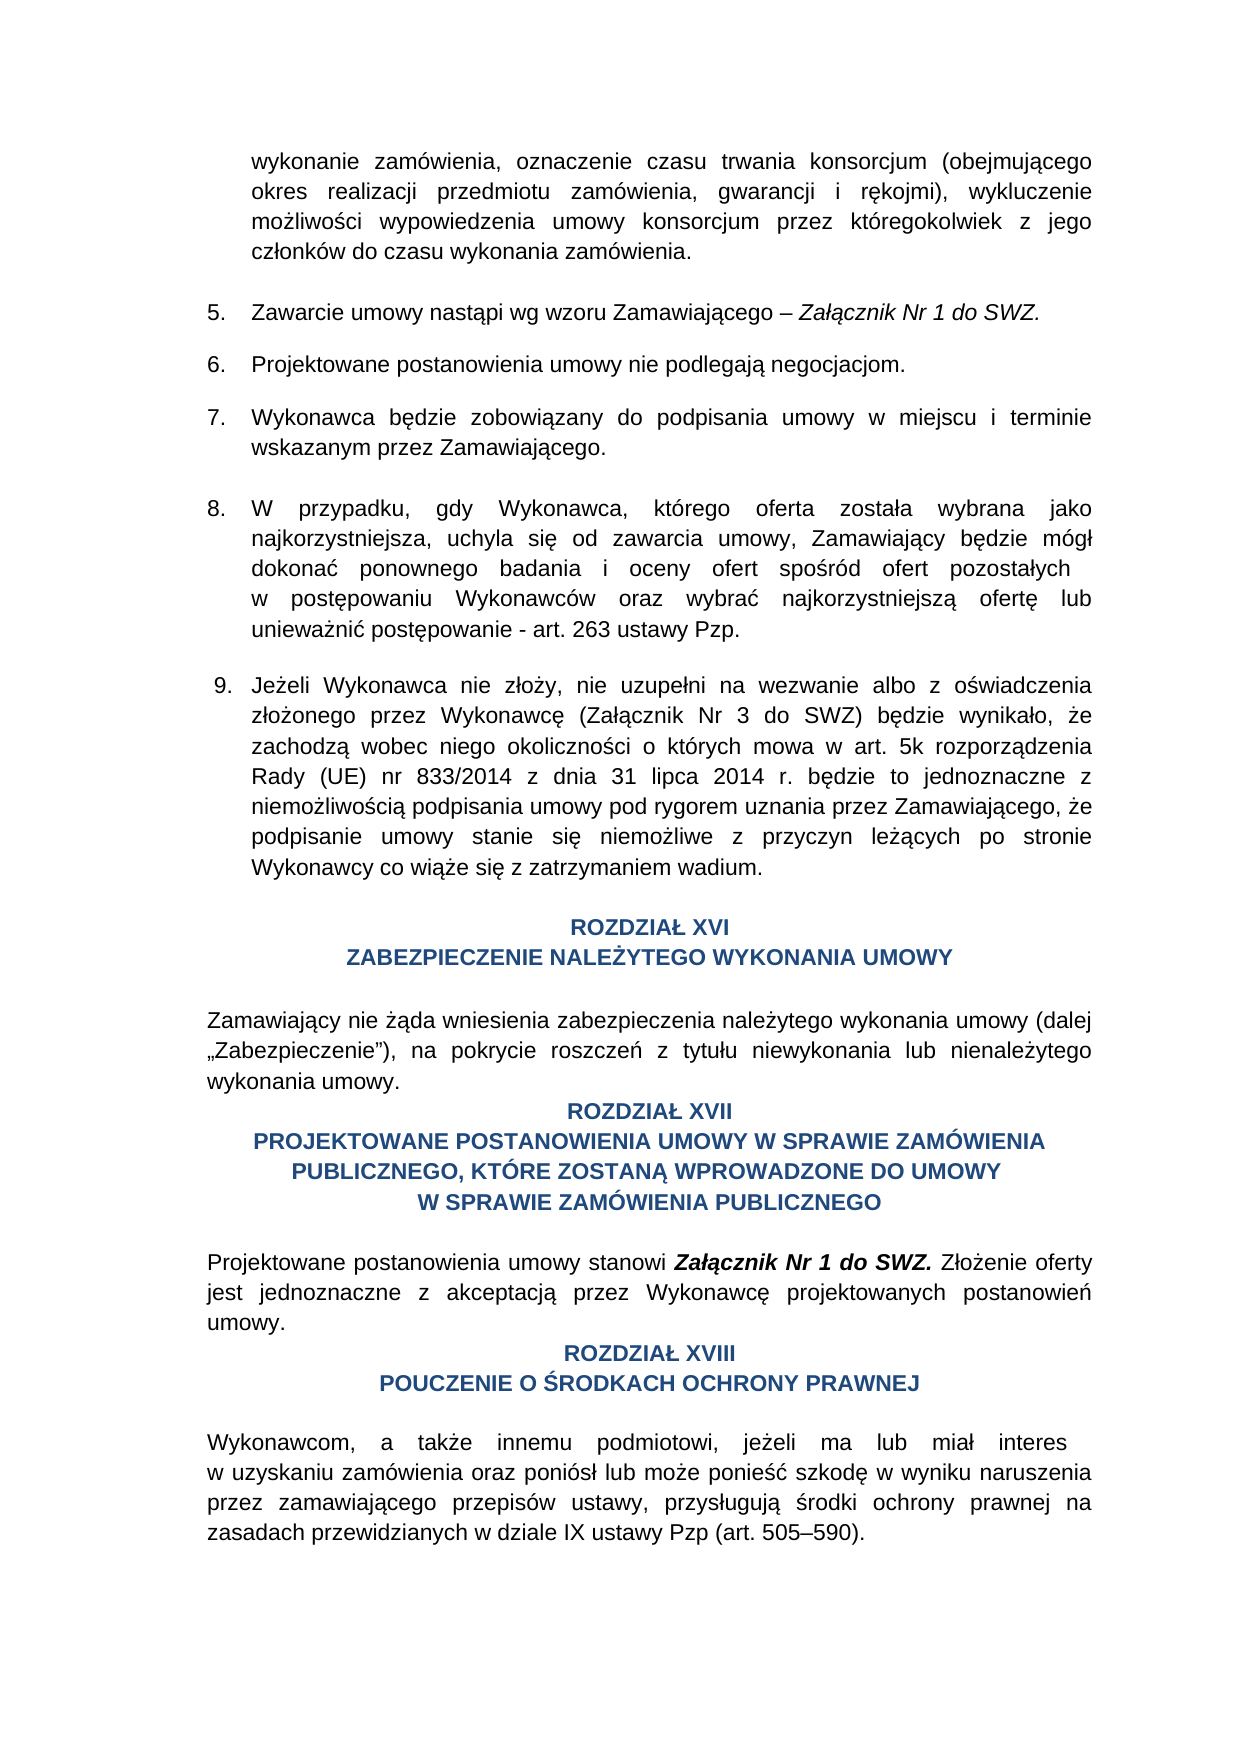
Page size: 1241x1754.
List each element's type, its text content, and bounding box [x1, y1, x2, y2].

subtitle POUCZENIE O ŚRODKACH OCHRONY PRAWNEJ [207, 1370, 1092, 1396]
list Zawarcie umowy nastąpi wg wzoru Zamawiającego – Załącznik Nr 1 do SWZ. [207, 299, 1092, 325]
subtitle ROZDZIAŁ XVIII [207, 1339, 1092, 1366]
subtitle Zamawiający nie żąda wniesienia zabezpieczenia należytego wykonania umowy (dalej „Zabezpieczenie”), na pokrycie roszczeń z tytułu niewykonania lub nienależytego wykonania umowy. [207, 1007, 1092, 1094]
list Projektowane postanowienia umowy nie podlegają negocjacjom. [207, 351, 1092, 378]
list W przypadku, gdy Wykonawca, którego oferta została wybrana jako najkorzystniejsza, uchyla się od zawarcia umowy, Zamawiający będzie mógł dokonać ponownego badania i oceny ofert spośród ofert pozostałych w postępowaniu Wykonawców oraz wybrać najkorzystniejszą ofertę lub unieważnić postępowanie - art. 263 ustawy Pzp. [207, 495, 1092, 642]
subtitle PROJEKTOWANE POSTANOWIENIA UMOWY W SPRAWIE ZAMÓWIENIA PUBLICZNEGO, KTÓRE ZOSTANĄ WPROWADZONE DO UMOWY W SPRAWIE ZAMÓWIENIA PUBLICZNEGO [207, 1128, 1092, 1215]
subtitle ROZDZIAŁ XVI [207, 914, 1092, 940]
text Wykonawcom, a także innemu podmiotowi, jeżeli ma lub miał interes w uzyskaniu zamówienia oraz poniósł lub może ponieść szkodę w wyniku naruszenia przez zamawiającego przepisów ustawy, przysługują środki ochrony prawnej na zasadach przewidzianych w dziale IX ustawy Pzp (art. 505–590). [207, 1429, 1092, 1546]
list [207, 148, 1092, 265]
list Wykonawca będzie zobowiązany do podpisania umowy w miejscu i terminie wskazanym przez Zamawiającego. [207, 404, 1092, 461]
subtitle ROZDZIAŁ XVII [207, 1098, 1092, 1124]
subtitle ZABEZPIECZENIE NALEŻYTEGO WYKONANIA UMOWY [207, 944, 1092, 970]
list Jeżeli Wykonawca nie złoży, nie uzupełni na wezwanie albo z oświadczenia złożonego przez Wykonawcę (Załącznik Nr 3 do SWZ) będzie wynikało, że zachodzą wobec niego okoliczności o których mowa w art. 5k rozporządzenia Rady (UE) nr 833/2014 z dnia 31 lipca 2014 r. będzie to jednoznaczne z niemożliwością podpisania umowy pod rygorem uznania przez Zamawiającego, że podpisanie umowy stanie się niemożliwe z przyczyn leżących po stronie Wykonawcy co wiąże się z zatrzymaniem wadium. [214, 672, 1092, 880]
text Projektowane postanowienia umowy stanowi Załącznik Nr 1 do SWZ. Złożenie oferty jest jednoznaczne z akceptacją przez Wykonawcę projektowanych postanowień umowy. [207, 1249, 1092, 1336]
